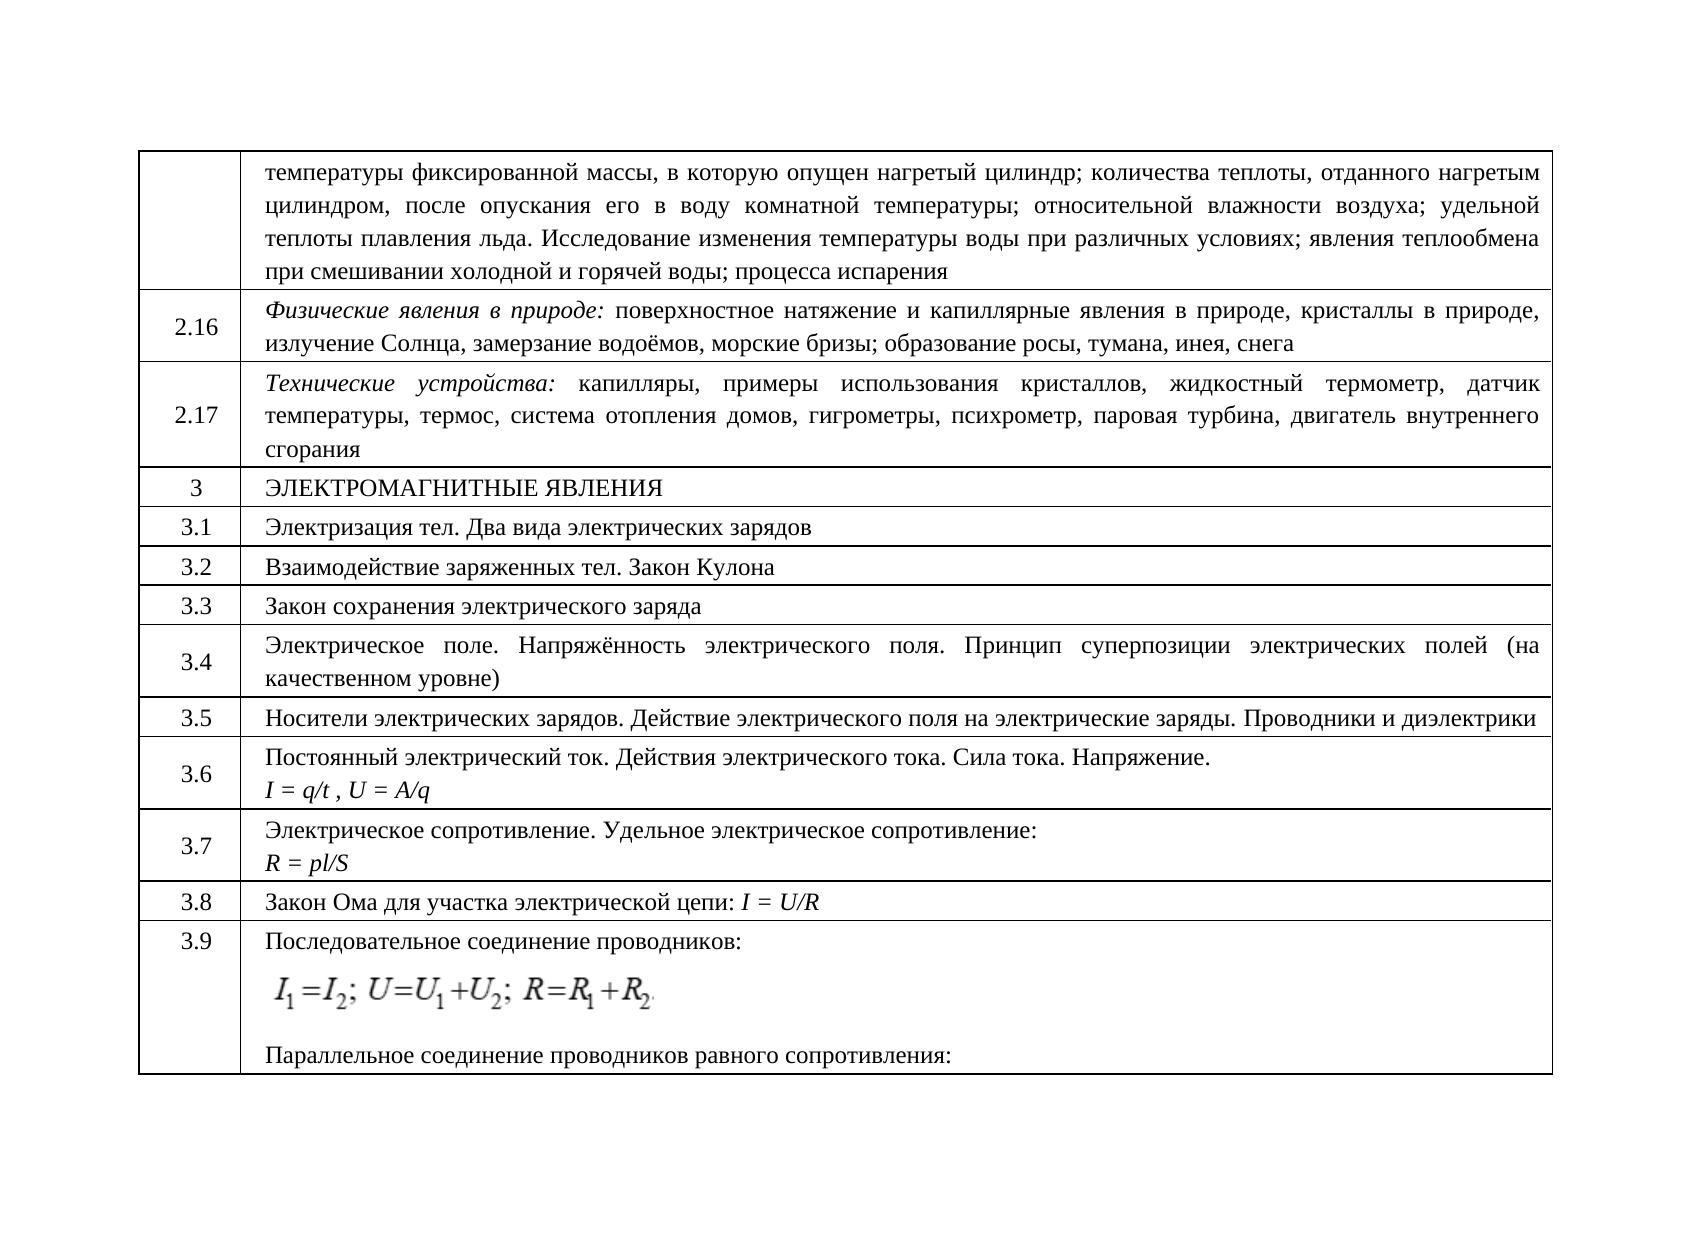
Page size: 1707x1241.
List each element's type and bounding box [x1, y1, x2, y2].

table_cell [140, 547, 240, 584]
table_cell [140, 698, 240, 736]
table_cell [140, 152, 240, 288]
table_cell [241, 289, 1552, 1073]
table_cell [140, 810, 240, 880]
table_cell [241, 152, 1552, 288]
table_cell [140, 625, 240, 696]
picture [271, 959, 654, 1036]
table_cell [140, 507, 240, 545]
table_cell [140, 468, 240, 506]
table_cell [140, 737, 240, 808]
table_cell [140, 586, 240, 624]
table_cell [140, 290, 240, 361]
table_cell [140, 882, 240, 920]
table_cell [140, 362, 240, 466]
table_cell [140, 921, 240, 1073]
